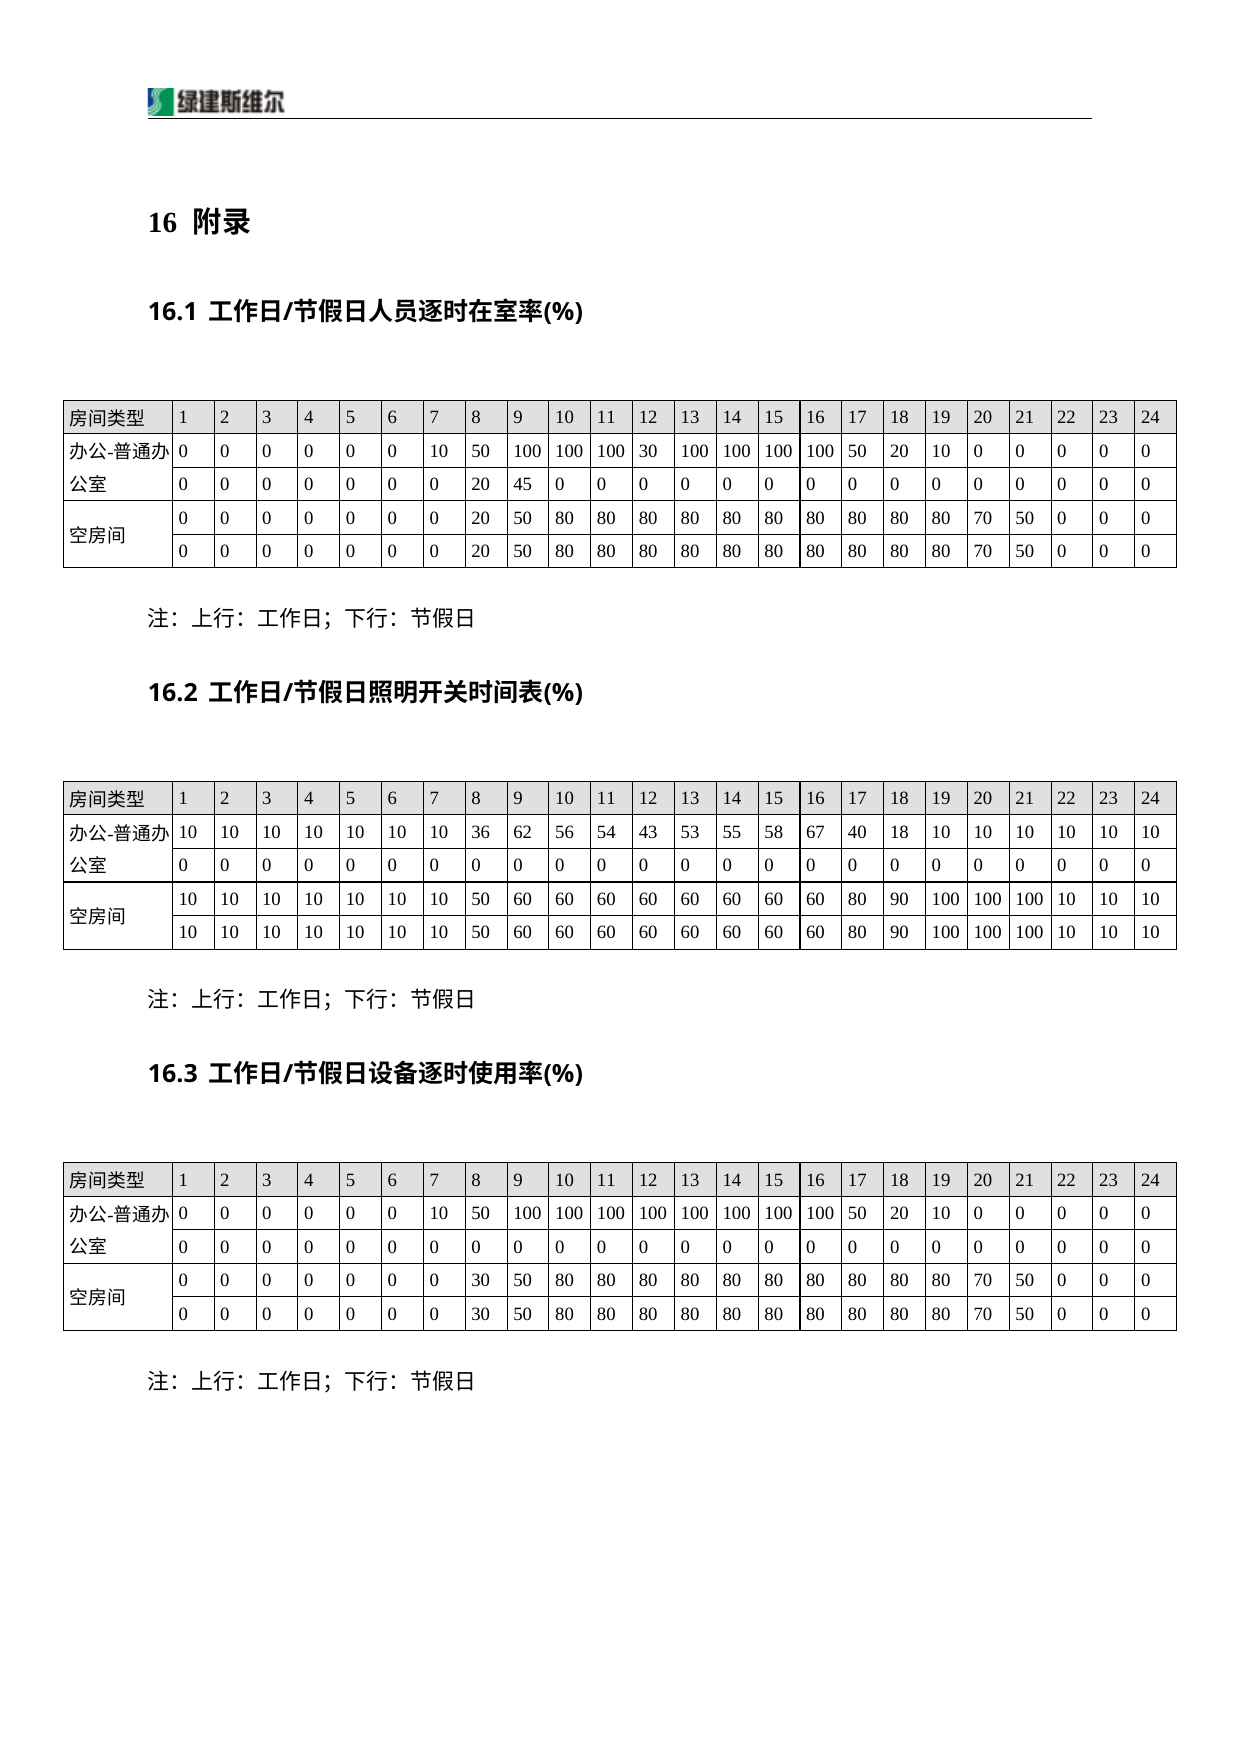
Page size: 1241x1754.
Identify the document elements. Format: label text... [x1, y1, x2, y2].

table_header 10 [549, 401, 590, 433]
table_cell 70 [968, 1297, 1009, 1330]
table_header 18 [884, 782, 925, 814]
table_cell 80 [717, 535, 758, 567]
table_header 22 [1052, 782, 1092, 814]
table_cell 0 [549, 849, 590, 881]
table_cell 10 [424, 883, 465, 915]
table_cell 30 [466, 1264, 507, 1296]
table_cell 60 [549, 916, 590, 948]
table_cell 0 [382, 1230, 423, 1263]
table_header 23 [1093, 782, 1134, 814]
table_cell 80 [842, 501, 883, 534]
table_cell 0 [466, 849, 507, 881]
table_cell 10 [424, 916, 465, 948]
table_header 14 [717, 401, 758, 433]
table_cell 10 [215, 916, 256, 948]
table_cell 0 [884, 1230, 925, 1263]
table_cell 0 [717, 468, 758, 500]
table_cell 50 [1010, 1297, 1051, 1330]
table_cell 70 [968, 1264, 1009, 1296]
table_cell 0 [298, 849, 339, 881]
table_cell 80 [759, 1264, 799, 1296]
table_header 16 [801, 401, 841, 433]
table_header 6 [382, 1163, 423, 1196]
table_header 14 [717, 1163, 758, 1196]
table_cell 0 [382, 501, 423, 534]
table_cell 0 [1135, 849, 1176, 881]
table_cell 10 [1093, 883, 1134, 915]
table_cell 53 [675, 815, 716, 848]
table_header 14 [717, 782, 758, 814]
table_cell 0 [1052, 1197, 1092, 1229]
table_cell 45 [508, 468, 548, 500]
table_cell 0 [424, 468, 465, 500]
table_cell 0 [1135, 501, 1176, 534]
table_cell 80 [549, 1264, 590, 1296]
table_cell 100 [968, 883, 1009, 915]
table_cell 0 [549, 1230, 590, 1263]
table_cell 36 [466, 815, 507, 848]
table_cell 10 [1052, 916, 1092, 948]
table_cell 80 [926, 535, 967, 567]
table_cell 0 [1135, 535, 1176, 567]
table_cell 80 [717, 501, 758, 534]
table_cell 0 [1010, 434, 1051, 467]
table_cell 100 [508, 1197, 548, 1229]
table_cell 20 [466, 468, 507, 500]
table_cell 0 [173, 1230, 214, 1263]
table_cell 0 [717, 1230, 758, 1263]
table_cell 0 [424, 1297, 465, 1330]
table_cell 0 [340, 501, 381, 534]
table_cell 0 [257, 1197, 297, 1229]
table_cell 20 [466, 501, 507, 534]
table_cell 0 [1135, 1197, 1176, 1229]
table_cell 0 [215, 1197, 256, 1229]
table_cell 0 [340, 1297, 381, 1330]
table_cell 60 [508, 916, 548, 948]
table_cell 70 [968, 535, 1009, 567]
table_cell 0 [1135, 1230, 1176, 1263]
table_cell 80 [633, 1264, 674, 1296]
table_header 11 [591, 782, 632, 814]
table_cell 0 [801, 1230, 841, 1263]
table_cell 0 [424, 1230, 465, 1263]
table_cell 100 [591, 1197, 632, 1229]
table_cell 0 [424, 501, 465, 534]
table_cell 54 [591, 815, 632, 848]
table_cell 0 [1093, 1264, 1134, 1296]
table_cell 10 [173, 883, 214, 915]
table_cell 50 [1010, 501, 1051, 534]
table_cell 55 [717, 815, 758, 848]
table_cell 0 [382, 434, 423, 467]
table_header 15 [759, 401, 799, 433]
picture [147, 88, 288, 116]
table_cell 0 [1093, 535, 1134, 567]
table_cell 0 [1093, 501, 1134, 534]
table_header 10 [549, 782, 590, 814]
table_cell 50 [466, 916, 507, 948]
table_cell 80 [842, 535, 883, 567]
subtitle 工作日/节假日人员逐时在室率(%) [148, 277, 1092, 342]
table_header 6 [382, 401, 423, 433]
subtitle 工作日/节假日照明开关时间表(%) [148, 658, 1092, 723]
table_cell 0 [675, 1230, 716, 1263]
table_header 6 [382, 782, 423, 814]
table_header 9 [508, 401, 548, 433]
table_cell 50 [1010, 535, 1051, 567]
table_header 21 [1010, 1163, 1051, 1196]
table_header 24 [1135, 782, 1176, 814]
table_cell 10 [424, 1197, 465, 1229]
table_cell 60 [591, 916, 632, 948]
table_cell 70 [968, 501, 1009, 534]
table_cell 60 [508, 883, 548, 915]
table_cell 0 [1135, 1264, 1176, 1296]
table_cell 0 [424, 849, 465, 881]
table_header 7 [424, 1163, 465, 1196]
table_cell 40 [842, 815, 883, 848]
table_cell 80 [926, 1264, 967, 1296]
table_cell 10 [382, 883, 423, 915]
table_cell 10 [340, 883, 381, 915]
table_cell 100 [633, 1197, 674, 1229]
table_cell 60 [591, 883, 632, 915]
table_cell 80 [675, 1297, 716, 1330]
table_cell 80 [633, 1297, 674, 1330]
table_cell 0 [1135, 434, 1176, 467]
table_cell 10 [1135, 815, 1176, 848]
table_header 21 [1010, 401, 1051, 433]
table_cell 80 [801, 1264, 841, 1296]
table_cell 100 [926, 883, 967, 915]
table_cell 67 [801, 815, 841, 848]
table_cell 0 [549, 468, 590, 500]
table_cell 空房间 [64, 883, 172, 948]
table_cell 0 [173, 1264, 214, 1296]
table_cell 62 [508, 815, 548, 848]
table_cell 0 [1052, 849, 1092, 881]
table_cell 办公-普通办公室 [64, 1197, 172, 1263]
table_cell 0 [633, 1230, 674, 1263]
table_header 23 [1093, 1163, 1134, 1196]
table_cell 0 [508, 849, 548, 881]
table_cell 10 [173, 916, 214, 948]
table_header 9 [508, 782, 548, 814]
table_cell 100 [801, 1197, 841, 1229]
table_cell 0 [257, 1297, 297, 1330]
table_cell 10 [382, 815, 423, 848]
table_header 7 [424, 401, 465, 433]
table_cell 0 [340, 468, 381, 500]
table_cell 100 [508, 434, 548, 467]
table_cell 0 [1093, 849, 1134, 881]
table_header 房间类型 [64, 401, 172, 433]
table_cell 20 [884, 1197, 925, 1229]
table_cell 0 [298, 1264, 339, 1296]
table_cell 0 [1135, 468, 1176, 500]
table_cell 100 [968, 916, 1009, 948]
table_header 11 [591, 401, 632, 433]
table_cell 0 [1052, 1297, 1092, 1330]
table_header 4 [298, 782, 339, 814]
table_cell 0 [1052, 1230, 1092, 1263]
table_cell 80 [591, 535, 632, 567]
table_cell 50 [508, 535, 548, 567]
table_cell 50 [842, 434, 883, 467]
table_cell 90 [884, 916, 925, 948]
table_cell 0 [968, 849, 1009, 881]
table_header 16 [801, 1163, 841, 1196]
table_cell 0 [173, 535, 214, 567]
table_cell 50 [508, 1264, 548, 1296]
table_header 房间类型 [64, 1163, 172, 1196]
table_cell 80 [549, 1297, 590, 1330]
table_cell 10 [257, 883, 297, 915]
table_cell 0 [759, 468, 799, 500]
table_cell 60 [717, 883, 758, 915]
table_cell 0 [298, 1197, 339, 1229]
table_cell 0 [298, 1297, 339, 1330]
table_cell 0 [382, 1197, 423, 1229]
table_header 9 [508, 1163, 548, 1196]
table_cell 100 [675, 1197, 716, 1229]
table_cell 0 [340, 849, 381, 881]
table_cell 0 [173, 501, 214, 534]
table_cell 0 [257, 1264, 297, 1296]
table_header 8 [466, 1163, 507, 1196]
table_cell 60 [633, 883, 674, 915]
table_header 4 [298, 401, 339, 433]
table_cell 0 [508, 1230, 548, 1263]
table_cell 20 [884, 434, 925, 467]
table_header 11 [591, 1163, 632, 1196]
table_cell 60 [675, 883, 716, 915]
table_cell 空房间 [64, 501, 172, 567]
table_cell 80 [675, 501, 716, 534]
table_header 16 [801, 782, 841, 814]
table_header 2 [215, 1163, 256, 1196]
table_cell 10 [1135, 916, 1176, 948]
table_cell 0 [298, 434, 339, 467]
table_cell 80 [842, 916, 883, 948]
text 注：上行：工作日；下行：节假日 [148, 1363, 1092, 1396]
table_cell 0 [1135, 1297, 1176, 1330]
table_cell 0 [257, 434, 297, 467]
table_cell 10 [1052, 883, 1092, 915]
table_cell 60 [675, 916, 716, 948]
table_cell 10 [298, 815, 339, 848]
table_cell 0 [1052, 501, 1092, 534]
table_cell 60 [633, 916, 674, 948]
table_cell 0 [801, 468, 841, 500]
table_cell 0 [842, 849, 883, 881]
table_header 17 [842, 782, 883, 814]
table_cell 0 [382, 468, 423, 500]
table_cell 60 [801, 916, 841, 948]
table_cell 0 [842, 468, 883, 500]
table_cell 80 [801, 535, 841, 567]
table_cell 0 [842, 1230, 883, 1263]
table_cell 0 [968, 434, 1009, 467]
table_cell 0 [298, 468, 339, 500]
table_cell 100 [1010, 916, 1051, 948]
table_header 15 [759, 1163, 799, 1196]
table_cell 80 [549, 535, 590, 567]
table_cell 43 [633, 815, 674, 848]
table_cell 80 [926, 501, 967, 534]
table_cell 100 [717, 1197, 758, 1229]
table_cell 90 [884, 883, 925, 915]
table_header 21 [1010, 782, 1051, 814]
table_cell 0 [173, 434, 214, 467]
table_cell 0 [340, 1264, 381, 1296]
table_header 22 [1052, 401, 1092, 433]
table_cell 空房间 [64, 1264, 172, 1330]
table_cell 56 [549, 815, 590, 848]
table_header 13 [675, 401, 716, 433]
table_cell 办公-普通办公室 [64, 434, 172, 500]
table_cell 0 [884, 849, 925, 881]
table_cell 10 [968, 815, 1009, 848]
table_cell 60 [759, 883, 799, 915]
table_cell 50 [842, 1197, 883, 1229]
table_cell 80 [675, 535, 716, 567]
table_header 10 [549, 1163, 590, 1196]
table_cell 10 [1093, 815, 1134, 848]
subtitle 工作日/节假日设备逐时使用率(%) [148, 1039, 1092, 1104]
table_cell 0 [257, 1230, 297, 1263]
table_cell 10 [215, 883, 256, 915]
table_cell 80 [675, 1264, 716, 1296]
table_header 19 [926, 782, 967, 814]
table_cell 0 [215, 1297, 256, 1330]
table_cell 0 [1010, 1197, 1051, 1229]
table_cell 100 [717, 434, 758, 467]
table_cell 0 [424, 535, 465, 567]
table_cell 80 [717, 1264, 758, 1296]
table_cell 10 [424, 815, 465, 848]
table_cell 0 [382, 1297, 423, 1330]
table_cell 60 [549, 883, 590, 915]
text 注：上行：工作日；下行：节假日 [148, 601, 1092, 633]
table_cell 80 [801, 1297, 841, 1330]
table_cell 10 [215, 815, 256, 848]
table_header 8 [466, 401, 507, 433]
table_cell 80 [633, 501, 674, 534]
table_cell 0 [968, 468, 1009, 500]
table_cell 80 [842, 883, 883, 915]
table_header 8 [466, 782, 507, 814]
table_header 24 [1135, 401, 1176, 433]
table_header 4 [298, 1163, 339, 1196]
table_cell 10 [340, 916, 381, 948]
table_cell 0 [215, 849, 256, 881]
table_cell 0 [717, 849, 758, 881]
table_cell 0 [382, 849, 423, 881]
table_cell 0 [215, 1264, 256, 1296]
table_cell 0 [173, 1297, 214, 1330]
table_cell 0 [1052, 468, 1092, 500]
table_cell 80 [591, 501, 632, 534]
table_cell 100 [549, 434, 590, 467]
table_cell 60 [717, 916, 758, 948]
table_header 20 [968, 782, 1009, 814]
table_cell 18 [884, 815, 925, 848]
table_cell 80 [759, 1297, 799, 1330]
table_cell 0 [968, 1197, 1009, 1229]
table_cell 60 [759, 916, 799, 948]
table_cell 0 [926, 849, 967, 881]
table_cell 0 [382, 1264, 423, 1296]
table_cell 80 [884, 1297, 925, 1330]
table_header 2 [215, 782, 256, 814]
subtitle 附录 [148, 187, 1092, 252]
table_cell 10 [257, 815, 297, 848]
table_header 7 [424, 782, 465, 814]
table_header 13 [675, 782, 716, 814]
table_cell 80 [801, 501, 841, 534]
table_cell 0 [1052, 434, 1092, 467]
table_cell 50 [466, 883, 507, 915]
table_header 3 [257, 401, 297, 433]
table_header 12 [633, 782, 674, 814]
table_cell 0 [173, 468, 214, 500]
table_cell 50 [466, 1197, 507, 1229]
table_cell 100 [759, 434, 799, 467]
table_cell 0 [424, 1264, 465, 1296]
table_cell 100 [591, 434, 632, 467]
table_cell 0 [884, 468, 925, 500]
table_header 5 [340, 782, 381, 814]
table_cell 30 [466, 1297, 507, 1330]
table_cell 80 [759, 501, 799, 534]
table_header 24 [1135, 1163, 1176, 1196]
table_cell 0 [591, 849, 632, 881]
table_header 18 [884, 401, 925, 433]
table_cell 0 [298, 535, 339, 567]
table_cell 0 [215, 434, 256, 467]
table_header 1 [173, 401, 214, 433]
table_cell 办公-普通办公室 [64, 815, 172, 881]
table_cell 0 [633, 468, 674, 500]
table_header 12 [633, 401, 674, 433]
table_cell 0 [1052, 535, 1092, 567]
table_cell 10 [1135, 883, 1176, 915]
table_cell 100 [1010, 883, 1051, 915]
table_cell 0 [801, 849, 841, 881]
table_cell 0 [1093, 1297, 1134, 1330]
table_cell 80 [884, 535, 925, 567]
table_cell 50 [508, 1297, 548, 1330]
table_header 23 [1093, 401, 1134, 433]
table_cell 10 [298, 883, 339, 915]
table_cell 0 [215, 535, 256, 567]
table_header 2 [215, 401, 256, 433]
table_cell 0 [759, 849, 799, 881]
table_cell 50 [1010, 1264, 1051, 1296]
table_cell 0 [926, 468, 967, 500]
table_cell 0 [1093, 434, 1134, 467]
table_cell 0 [215, 1230, 256, 1263]
table_header 20 [968, 401, 1009, 433]
table_cell 0 [173, 1197, 214, 1229]
table_cell 0 [257, 849, 297, 881]
table_header 12 [633, 1163, 674, 1196]
table_cell 20 [466, 535, 507, 567]
table_cell 0 [215, 501, 256, 534]
table_cell 10 [382, 916, 423, 948]
table_cell 0 [1093, 1230, 1134, 1263]
table_cell 80 [842, 1297, 883, 1330]
table_cell 0 [968, 1230, 1009, 1263]
table_cell 50 [466, 434, 507, 467]
table_cell 0 [1052, 1264, 1092, 1296]
table_cell 0 [340, 1197, 381, 1229]
table_cell 0 [382, 535, 423, 567]
table_cell 100 [549, 1197, 590, 1229]
table_header 13 [675, 1163, 716, 1196]
table_cell 80 [884, 1264, 925, 1296]
table_cell 80 [884, 501, 925, 534]
table_cell 10 [173, 815, 214, 848]
table_cell 0 [1093, 468, 1134, 500]
table_header 1 [173, 782, 214, 814]
table_cell 0 [215, 468, 256, 500]
table_cell 80 [591, 1297, 632, 1330]
table_header 3 [257, 1163, 297, 1196]
table_cell 0 [591, 468, 632, 500]
table_header 房间类型 [64, 782, 172, 814]
table_header 17 [842, 1163, 883, 1196]
table_cell 60 [801, 883, 841, 915]
table_header 15 [759, 782, 799, 814]
table_cell 0 [926, 1230, 967, 1263]
table_cell 0 [257, 468, 297, 500]
table_cell 80 [926, 1297, 967, 1330]
table_cell 0 [675, 468, 716, 500]
table_cell 10 [1052, 815, 1092, 848]
table_cell 0 [591, 1230, 632, 1263]
table_header 5 [340, 1163, 381, 1196]
table_cell 100 [926, 916, 967, 948]
table_cell 0 [1010, 849, 1051, 881]
table_cell 0 [1093, 1197, 1134, 1229]
text 注：上行：工作日；下行：节假日 [148, 982, 1092, 1014]
table_cell 0 [173, 849, 214, 881]
table_cell 10 [340, 815, 381, 848]
table_cell 100 [675, 434, 716, 467]
table_cell 80 [633, 535, 674, 567]
table_cell 80 [591, 1264, 632, 1296]
table_header 20 [968, 1163, 1009, 1196]
table_cell 0 [298, 1230, 339, 1263]
table_header 19 [926, 401, 967, 433]
table_cell 0 [1010, 468, 1051, 500]
table_cell 0 [340, 434, 381, 467]
table_header 18 [884, 1163, 925, 1196]
table_cell 0 [633, 849, 674, 881]
table_cell 0 [257, 501, 297, 534]
table_cell 58 [759, 815, 799, 848]
table_cell 0 [340, 535, 381, 567]
table_cell 10 [926, 1197, 967, 1229]
table_cell 10 [298, 916, 339, 948]
table_cell 0 [466, 1230, 507, 1263]
table_cell 100 [801, 434, 841, 467]
table_header 22 [1052, 1163, 1092, 1196]
table_cell 0 [340, 1230, 381, 1263]
table_cell 50 [508, 501, 548, 534]
table_cell 0 [257, 535, 297, 567]
table_header 19 [926, 1163, 967, 1196]
table_cell 100 [759, 1197, 799, 1229]
table_cell 80 [842, 1264, 883, 1296]
table_cell 80 [717, 1297, 758, 1330]
table_cell 10 [257, 916, 297, 948]
table_cell 10 [926, 434, 967, 467]
table_header 17 [842, 401, 883, 433]
table_header 1 [173, 1163, 214, 1196]
table_cell 80 [759, 535, 799, 567]
table_cell 0 [759, 1230, 799, 1263]
table_cell 80 [549, 501, 590, 534]
table_cell 30 [633, 434, 674, 467]
table_cell 0 [1010, 1230, 1051, 1263]
table_cell 10 [424, 434, 465, 467]
table_cell 0 [298, 501, 339, 534]
table_cell 10 [926, 815, 967, 848]
table_header 5 [340, 401, 381, 433]
table_cell 0 [675, 849, 716, 881]
table_cell 10 [1010, 815, 1051, 848]
table_cell 10 [1093, 916, 1134, 948]
table_header 3 [257, 782, 297, 814]
